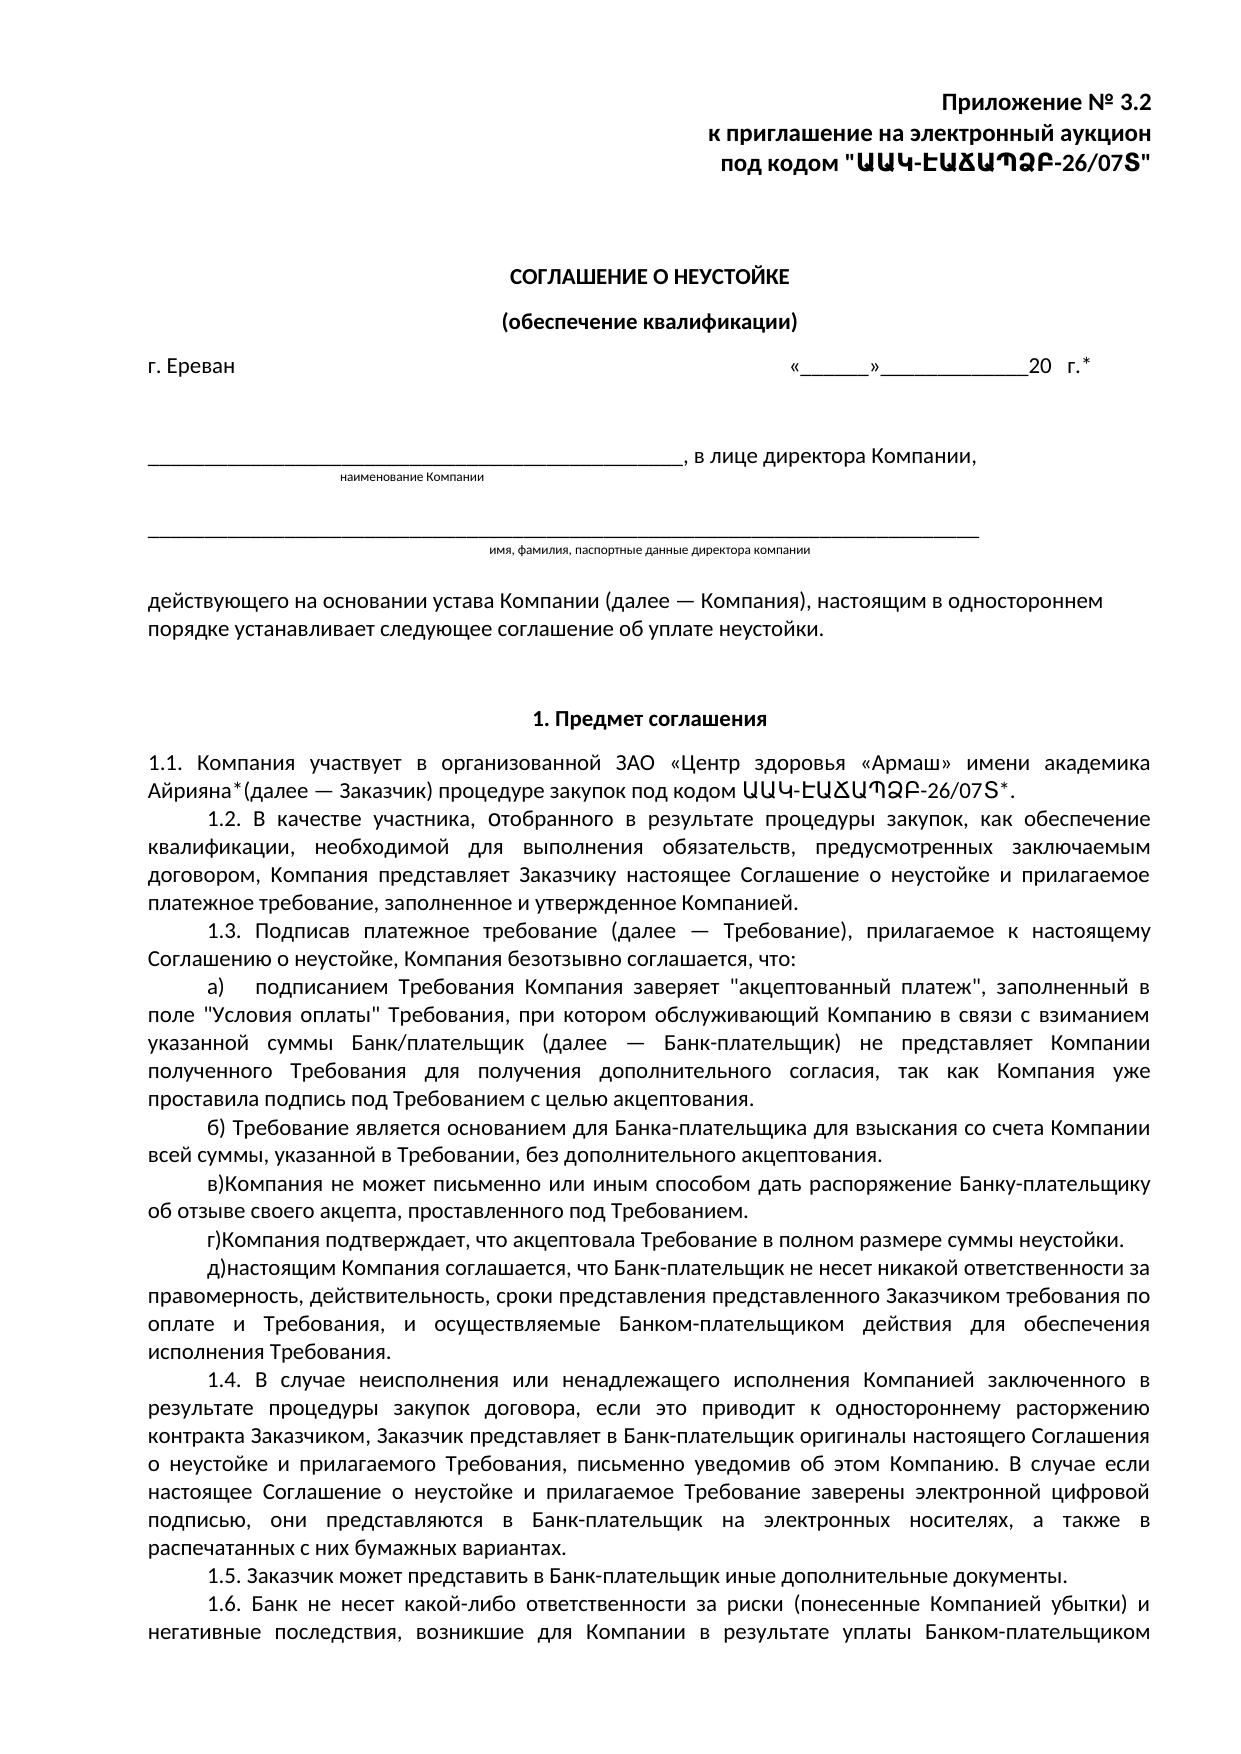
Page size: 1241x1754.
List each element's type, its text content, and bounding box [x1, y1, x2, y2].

text Приложение № 3.2 [148, 86, 1152, 117]
text _________________________________________________________________________ [148, 513, 1152, 542]
text порядке устанавливает следующее соглашение об уплате неустойки. [148, 614, 1152, 642]
table_header г. Ереван [136, 351, 635, 396]
table_header «______»_____________20 г.* [635, 351, 1104, 396]
text под кодом "ԱԱԿ-ԷԱՃԱՊՁԲ-26/07Տ" [177, 147, 1152, 178]
text 1. Предмет соглашения [148, 704, 1152, 732]
text СОГЛАШЕНИЕ О НЕУСТОЙКЕ [148, 262, 1152, 290]
text имя, фамилия, паспортные данные директора компании [148, 542, 1152, 569]
text 1.2. В качестве участника, օтобранного в результате процедуры закупок, как обеспечение квалификации, необходимой для выполнения обязательств, предусмотренных заключаемым договором, Kомпания представляет Заказчику настоящее Соглашение о неустойке и прилагаемое платежное требование, заполненное и утвержденное Компанией. [148, 804, 1152, 916]
text действующего на основании устава Компании (далее — Компания), настоящим в одностороннем [148, 586, 1152, 614]
text д)настоящим Компания соглашается, что Банк-плательщик не несет никакой ответственности за правомерность, действительность, сроки представления представленного Заказчиком требования по оплате и Требования, и осуществляемые Банком-плательщиком действия для обеспечения исполнения Требования. [148, 1253, 1152, 1365]
text к приглашение на электронный аукцион [177, 117, 1152, 147]
text 1.4. В случае неисполнения или ненадлежащего исполнения Компанией заключенного в результате процедуры закупок договора, если это приводит к одностороннему расторжению контракта Заказчиком, Заказчик представляет в Банк-плательщик оригиналы настоящего Соглашения о неустойке и прилагаемого Требования, письменно уведомив об этом Компанию. В случае если настоящее Соглашение о неустойке и прилагаемое Требование заверены электронной цифровой подписью, они представляются в Банк-плательщик на электронных носителях, а также в распечатанных с них бумажных вариантах. [148, 1365, 1152, 1561]
text в)Компания не может письменно или иным способом дать распоряжение Банку-плательщику об отзыве своего акцепта, проставленного под Требованием. [148, 1169, 1152, 1225]
text _______________________________________________, в лице директора Компании, [148, 441, 1152, 469]
text б) Требование является основанием для Банка-плательщика для взыскания со счета Компании всей суммы, указанной в Требовании, без дополнительного акцептования. [148, 1113, 1152, 1169]
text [148, 1589, 1152, 1645]
text наименование Компании [340, 469, 1152, 497]
text г)Компания подтверждает, что акцептовала Требование в полном размере суммы неустойки. [148, 1225, 1152, 1253]
text 1.5. Заказчик может представить в Банк-плательщик иные дополнительные документы. [148, 1561, 1152, 1589]
text (обеспечение квалификации) [148, 307, 1152, 335]
text 1.1. Компания участвует в организованной ЗАО «Центр здоровья «Армаш» имени академика Айрияна*(далее — Заказчик) процедуре закупок под кодом ԱԱԿ-ԷԱՃԱՊՁԲ-26/07Տ*. [148, 748, 1152, 804]
text а) подписанием Требования Компания заверяет "акцептованный платеж", заполненный в поле "Условия оплаты" Требования, при котором обслуживающий Компанию в связи с взиманием указанной суммы Банк/плательщик (далее — Банк-плательщик) не представляет Компании полученного Требования для получения дополнительного согласия, так как Компания уже проставила подпись под Требованием с целью акцептования. [148, 972, 1152, 1113]
text 1.3. Подписав платежное требование (далее — Требование), прилагаемое к настоящему Соглашению о неустойке, Компания безотзывно соглашается, что: [148, 916, 1152, 972]
